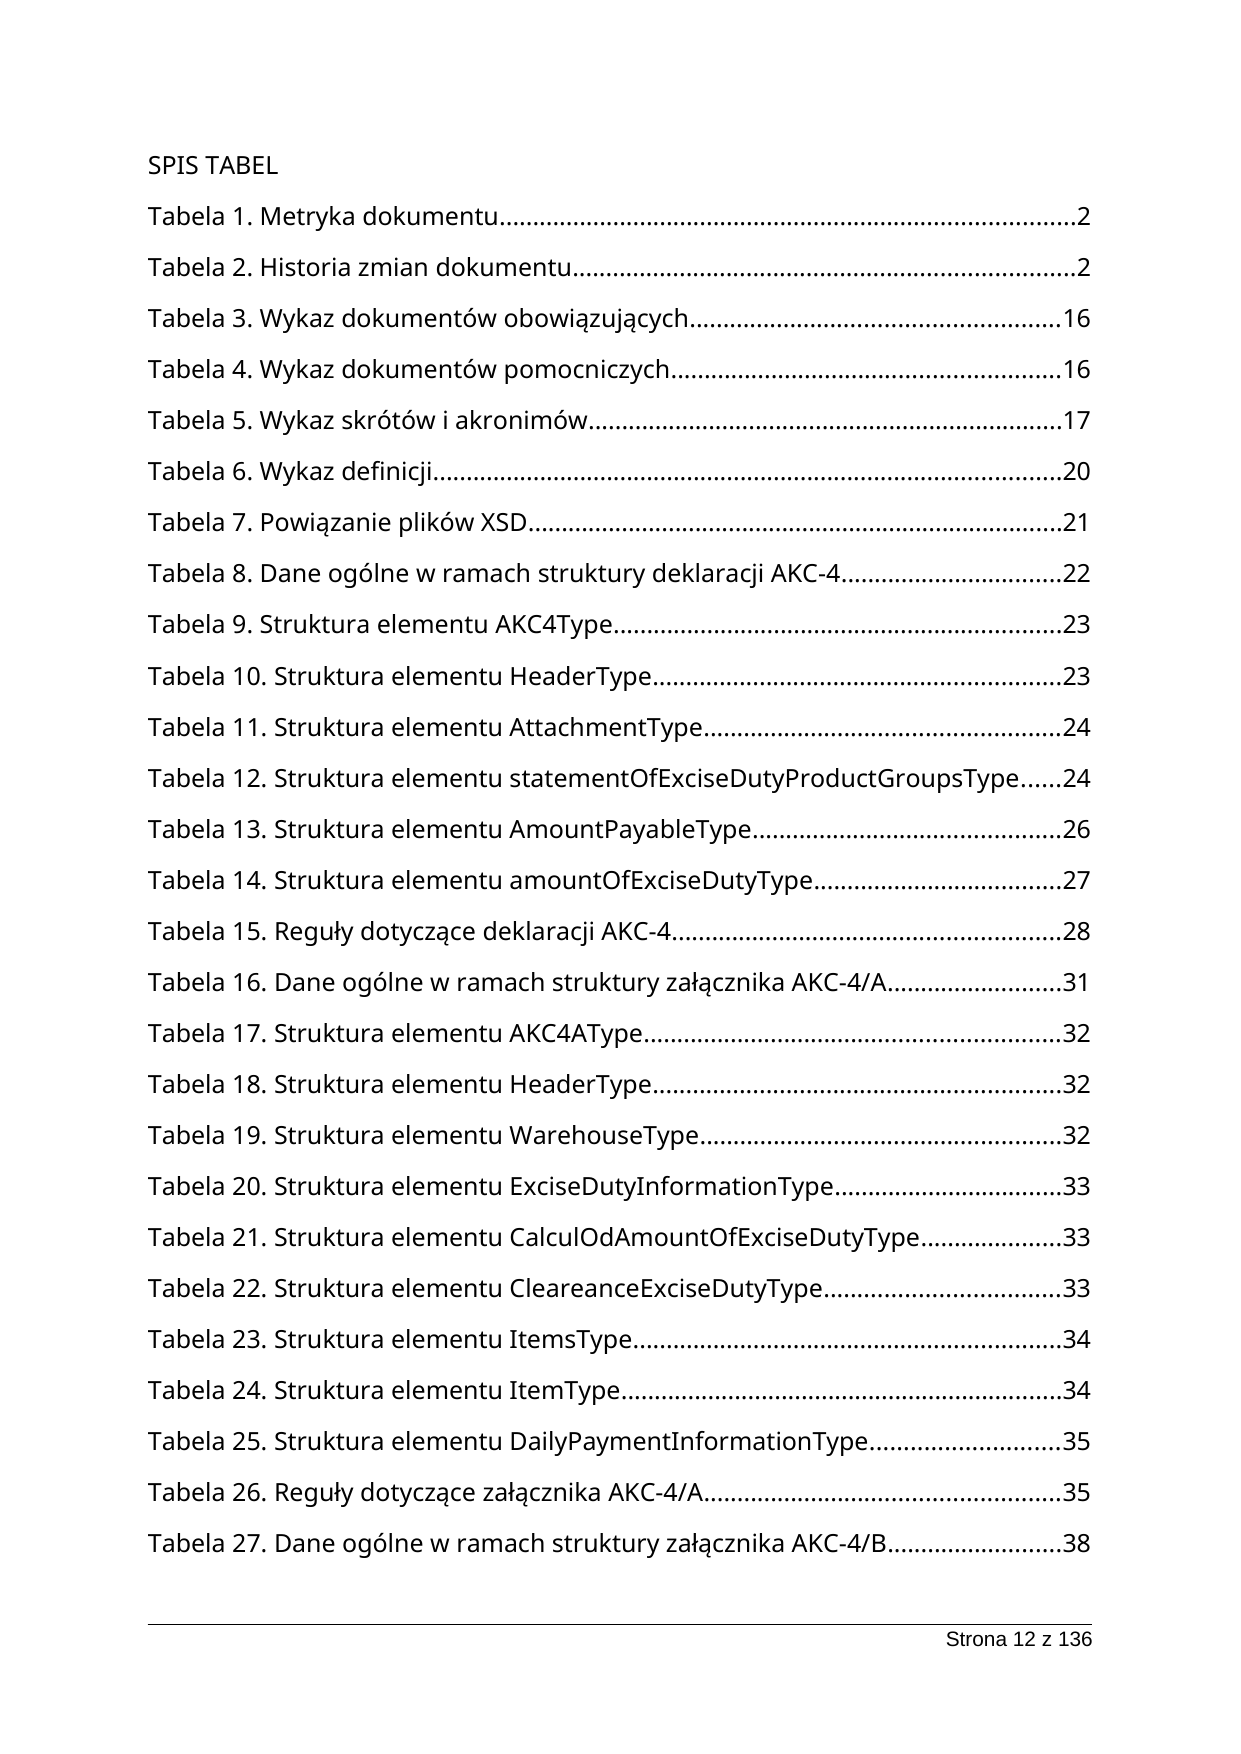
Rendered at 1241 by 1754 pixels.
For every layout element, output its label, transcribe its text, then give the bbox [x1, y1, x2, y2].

text Tabela 24. Struktura elementu ItemType 34 [148, 1373, 1092, 1407]
text Tabela 20. Struktura elementu ExciseDutyInformationType 33 [148, 1168, 1092, 1203]
text Tabela 21. Struktura elementu CalculOdAmountOfExciseDutyType 33 [148, 1219, 1092, 1254]
text Tabela 10. Struktura elementu HeaderType 23 [148, 658, 1092, 692]
text Tabela 14. Struktura elementu amountOfExciseDutyType 27 [148, 862, 1092, 896]
text Tabela 6. Wykaz definicji 20 [148, 454, 1092, 488]
text Tabela 26. Reguły dotyczące załącznika AKC-4/A 35 [148, 1475, 1092, 1509]
text Tabela 16. Dane ogólne w ramach struktury załącznika AKC-4/A 31 [148, 964, 1092, 998]
text Tabela 2. Historia zmian dokumentu 2 [148, 250, 1092, 284]
text Tabela 17. Struktura elementu AKC4AType 32 [148, 1015, 1092, 1049]
text Tabela 23. Struktura elementu ItemsType 34 [148, 1322, 1092, 1356]
text SPIS TABEL [148, 148, 1092, 182]
text Tabela 7. Powiązanie plików XSD 21 [148, 505, 1092, 539]
text Tabela 12. Struktura elementu statementOfExciseDutyProductGroupsType 24 [148, 760, 1092, 794]
text Tabela 9. Struktura elementu AKC4Type 23 [148, 607, 1092, 641]
text Tabela 3. Wykaz dokumentów obowiązujących 16 [148, 301, 1092, 335]
text Tabela 15. Reguły dotyczące deklaracji AKC-4 28 [148, 913, 1092, 947]
text Tabela 11. Struktura elementu AttachmentType 24 [148, 709, 1092, 743]
text Tabela 27. Dane ogólne w ramach struktury załącznika AKC-4/B 38 [148, 1526, 1092, 1560]
text Tabela 1. Metryka dokumentu 2 [148, 199, 1092, 233]
text Tabela 4. Wykaz dokumentów pomocniczych 16 [148, 352, 1092, 386]
text Tabela 13. Struktura elementu AmountPayableType 26 [148, 811, 1092, 845]
text Tabela 19. Struktura elementu WarehouseType 32 [148, 1117, 1092, 1152]
text Tabela 8. Dane ogólne w ramach struktury deklaracji AKC-4 22 [148, 556, 1092, 590]
text Tabela 18. Struktura elementu HeaderType 32 [148, 1066, 1092, 1101]
text Tabela 25. Struktura elementu DailyPaymentInformationType 35 [148, 1424, 1092, 1458]
text Tabela 22. Struktura elementu CleareanceExciseDutyType 33 [148, 1271, 1092, 1305]
text Tabela 5. Wykaz skrótów i akronimów 17 [148, 403, 1092, 437]
